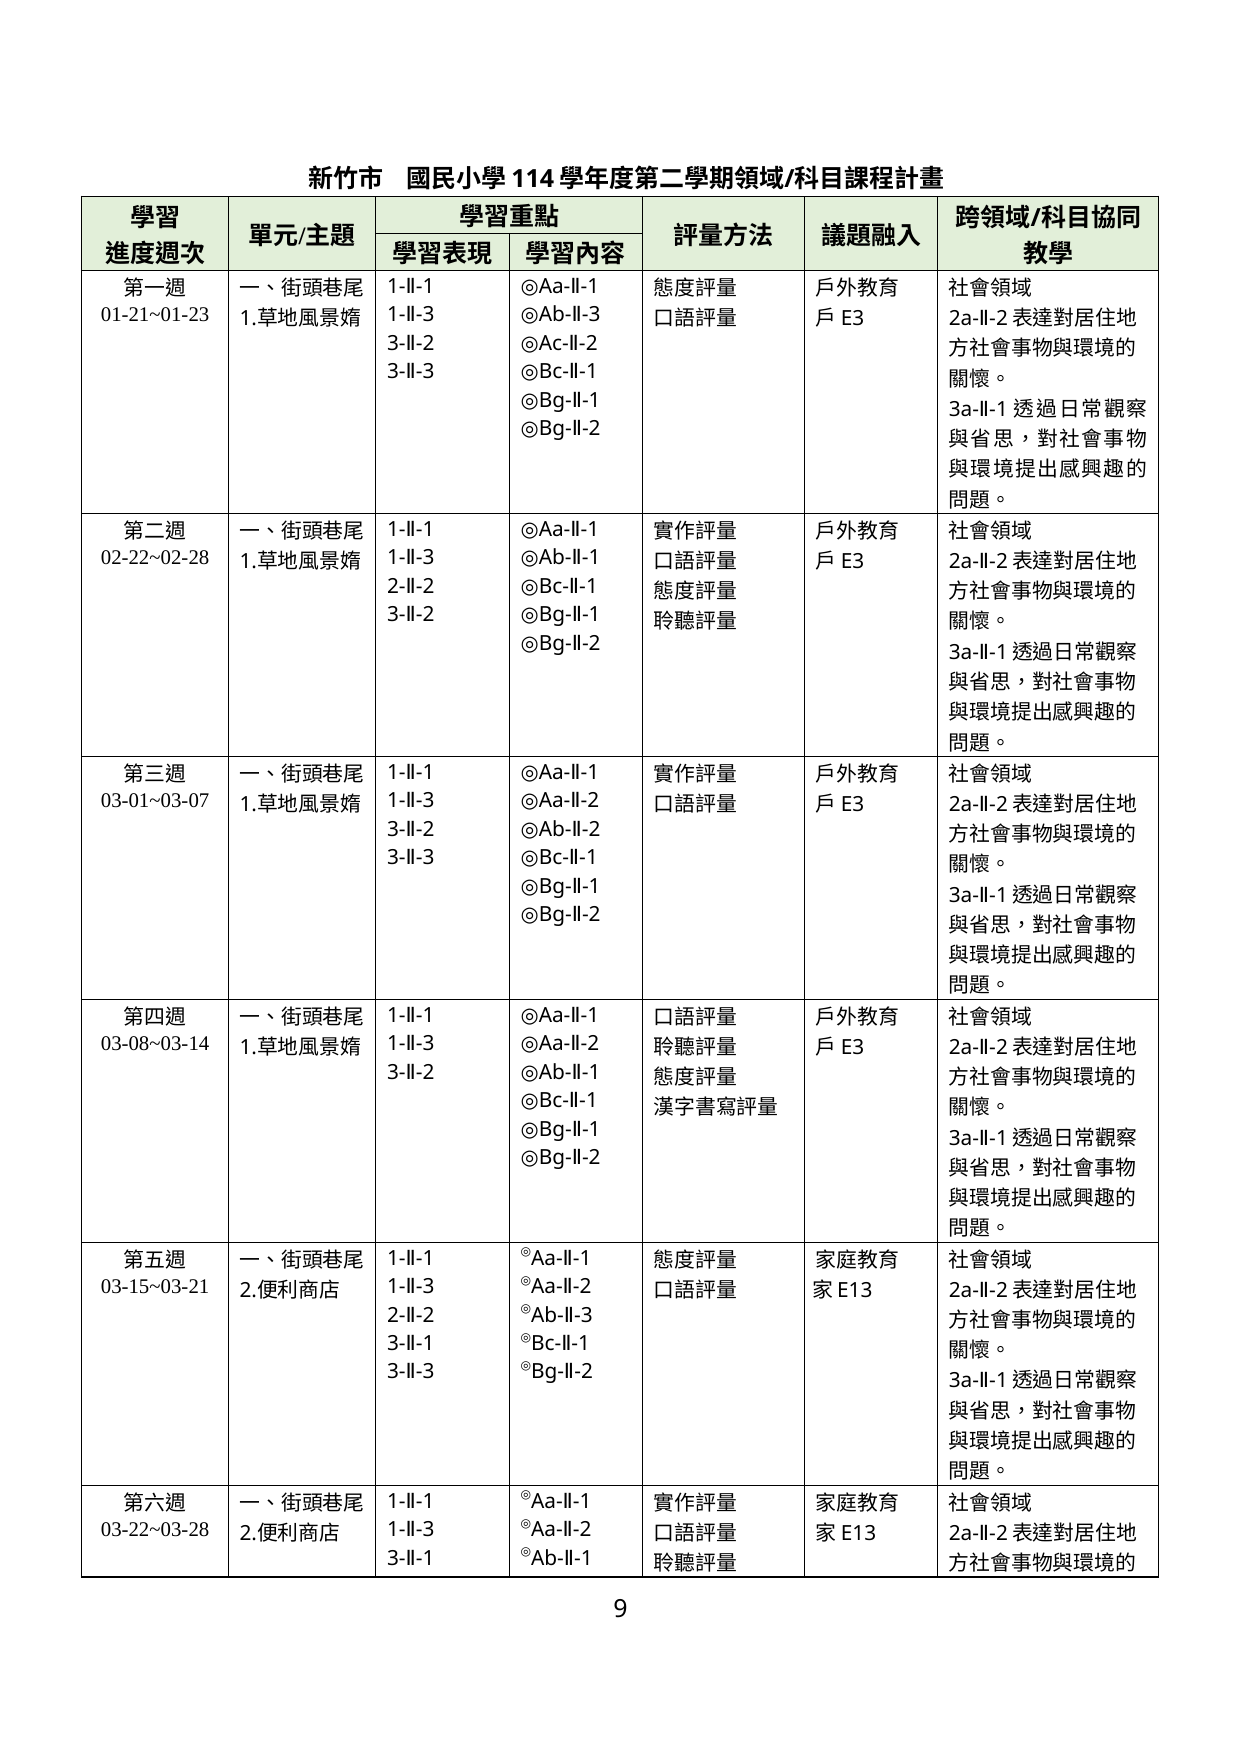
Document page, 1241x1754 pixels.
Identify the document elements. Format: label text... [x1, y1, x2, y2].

table_cell 第四週 03-08~03-14 [82, 1000, 228, 1242]
table_header 學習重點 [376, 197, 642, 233]
table_cell 社會領域 2a-Ⅱ-2表達對居住地方社會事物與環境的關懷。 3a-Ⅱ-1透過日常觀察與省思，對社會事物與環境提出感興趣的問題。 [938, 757, 1158, 999]
table_cell 家庭教育 家E13 [805, 1486, 937, 1576]
table_cell 第五週 03-15~03-21 [82, 1243, 228, 1485]
table_cell 1-Ⅱ-1 1-Ⅱ-3 3-Ⅱ-2 3-Ⅱ-3 [376, 757, 509, 999]
table_cell 社會領域 2a-Ⅱ-2表達對居住地方社會事物與環境的關懷。 3a-Ⅱ-1透過日常觀察與省思，對社會事物與環境提出感興趣的問題。 [938, 1000, 1158, 1242]
table_header 議題融入 [805, 197, 937, 270]
table_cell 社會領域 2a-Ⅱ-2表達對居住地方社會事物與環境的關懷。 3a-Ⅱ-1透過日常觀察與省思，對社會事物與環境提出感興趣的問題。 [938, 1243, 1158, 1485]
table_header 學習 進度週次 [82, 197, 228, 270]
table_header 單元/主題 [229, 197, 375, 270]
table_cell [938, 1486, 1158, 1576]
table_cell 社會領域 2a-Ⅱ-2表達對居住地方社會事物與環境的關懷。 3a-Ⅱ-1透過日常觀察與省思，對社會事物與環境提出感興趣的問題。 [938, 271, 1158, 513]
table_cell 社會領域 2a-Ⅱ-2表達對居住地方社會事物與環境的關懷。 3a-Ⅱ-1透過日常觀察與省思，對社會事物與環境提出感興趣的問題。 [938, 514, 1158, 756]
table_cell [510, 1486, 642, 1576]
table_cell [376, 1486, 509, 1576]
table_header 跨領域/科目協同教學 [938, 197, 1158, 270]
table_cell 第六週 03-22~03-28 [82, 1486, 228, 1576]
table_cell 一、街頭巷尾1.草地風景媠 [229, 271, 375, 513]
table_cell 1-Ⅱ-1 1-Ⅱ-3 3-Ⅱ-2 [376, 1000, 509, 1242]
table_cell 一、街頭巷尾2.便利商店 [229, 1486, 375, 1576]
text 新竹市 國民小學114學年度第二學期領域/科目課程計畫 [125, 158, 1128, 196]
table_cell 態度評量 口語評量 [643, 1243, 804, 1485]
table_cell 一、街頭巷尾1.草地風景媠 [229, 1000, 375, 1242]
table_cell ◎Aa-Ⅱ-1 ◎Ab-Ⅱ-3 ◎Ac-Ⅱ-2 ◎Bc-Ⅱ-1 ◎Bg-Ⅱ-1 ◎Bg-Ⅱ-2 [510, 271, 642, 513]
table_cell 第二週 02-22~02-28 [82, 514, 228, 756]
table_cell 家庭教育 家E13 [805, 1243, 937, 1485]
table_cell 戶外教育 戶E3 [805, 1000, 937, 1242]
table_cell 實作評量 口語評量 [643, 757, 804, 999]
table_cell 1-Ⅱ-1 1-Ⅱ-3 3-Ⅱ-2 3-Ⅱ-3 [376, 271, 509, 513]
table_cell 戶外教育 戶E3 [805, 271, 937, 513]
table_cell 學習表現 [376, 234, 509, 270]
table_cell ◎Aa-Ⅱ-1 ◎Ab-Ⅱ-1 ◎Bc-Ⅱ-1 ◎Bg-Ⅱ-1 ◎Bg-Ⅱ-2 [510, 514, 642, 756]
table_cell 1-Ⅱ-1 1-Ⅱ-3 2-Ⅱ-2 3-Ⅱ-1 3-Ⅱ-3 [376, 1243, 509, 1485]
table_cell 態度評量 口語評量 [643, 271, 804, 513]
table_cell 口語評量 聆聽評量 態度評量 漢字書寫評量 [643, 1000, 804, 1242]
table_cell ◎Aa-Ⅱ-1 ◎Aa-Ⅱ-2 ◎Ab-Ⅱ-3 ◎Bc-Ⅱ-1 ◎Bg-Ⅱ-2 [510, 1243, 642, 1485]
table_header 評量方法 [643, 197, 804, 270]
table_cell 一、街頭巷尾1.草地風景媠 [229, 514, 375, 756]
table_cell ◎Aa-Ⅱ-1 ◎Aa-Ⅱ-2 ◎Ab-Ⅱ-1 ◎Bc-Ⅱ-1 ◎Bg-Ⅱ-1 ◎Bg-Ⅱ-2 [510, 1000, 642, 1242]
table_cell 第一週 01-21~01-23 [82, 271, 228, 513]
table_cell 實作評量 口語評量 態度評量 聆聽評量 [643, 514, 804, 756]
table_cell 一、街頭巷尾2.便利商店 [229, 1243, 375, 1485]
table_cell 第三週 03-01~03-07 [82, 757, 228, 999]
table_cell 學習內容 [510, 234, 642, 270]
table_cell 1-Ⅱ-1 1-Ⅱ-3 2-Ⅱ-2 3-Ⅱ-2 [376, 514, 509, 756]
table_cell 戶外教育 戶E3 [805, 514, 937, 756]
table_cell 一、街頭巷尾1.草地風景媠 [229, 757, 375, 999]
table_cell 實作評量 口語評量 聆聽評量 態度評量 [643, 1486, 804, 1576]
table_cell ◎Aa-Ⅱ-1 ◎Aa-Ⅱ-2 ◎Ab-Ⅱ-2 ◎Bc-Ⅱ-1 ◎Bg-Ⅱ-1 ◎Bg-Ⅱ-2 [510, 757, 642, 999]
table_cell 戶外教育 戶E3 [805, 757, 937, 999]
